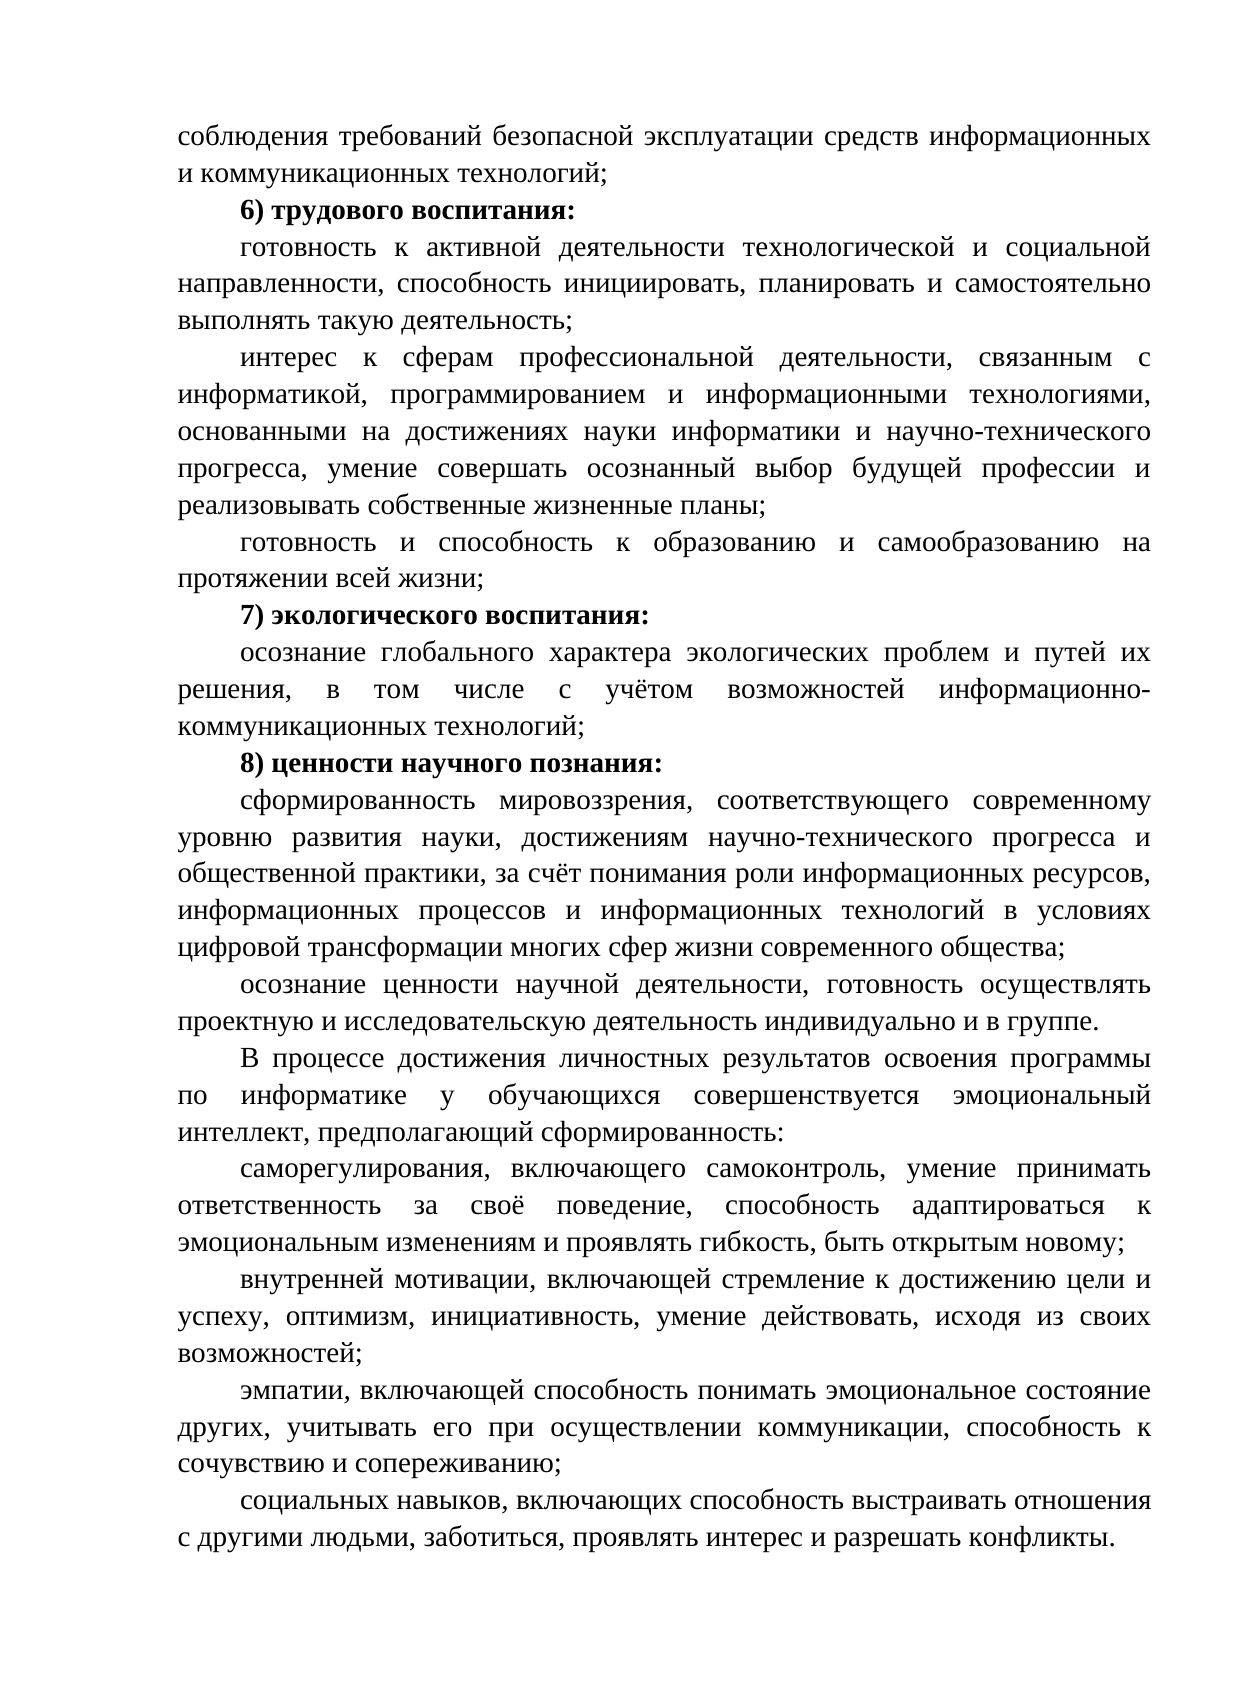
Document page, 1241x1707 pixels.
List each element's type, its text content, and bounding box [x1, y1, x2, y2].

text саморегулирования, включающего самоконтроль, умение принимать ответственность за своё поведение, способность адаптироваться к эмоциональным изменениям и проявлять гибкость, быть открытым новому; [177, 1151, 1152, 1258]
text эмпатии, включающей способность понимать эмоциональное состояние других, учитывать его при осуществлении коммуникации, способность к сочувствию и сопереживанию; [177, 1372, 1152, 1479]
text интерес к сферам профессиональной деятельности, связанным с информатикой, программированием и информационными технологиями, основанными на достижениях науки информатики и научно-технического прогресса, умение совершать осознанный выбор будущей профессии и реализовывать собственные жизненные планы; [177, 339, 1152, 520]
text социальных навыков, включающих способность выстраивать отношения с другими людьми, заботиться, проявлять интерес и разрешать конфликты. [177, 1482, 1152, 1553]
text внутренней мотивации, включающей стремление к достижению цели и успеху, оптимизм, инициативность, умение действовать, исходя из своих возможностей; [177, 1261, 1152, 1368]
text сформированность мировоззрения, соответствующего современному уровню развития науки, достижениям научно-технического прогресса и общественной практики, за счёт понимания роли информационных ресурсов, информационных процессов и информационных технологий в условиях цифровой трансформации многих сфер жизни современного общества; [177, 782, 1152, 963]
text готовность и способность к образованию и самообразованию на протяжении всей жизни; [177, 524, 1152, 594]
text 7) экологического воспитания: [177, 597, 1152, 631]
text осознание ценности научной деятельности, готовность осуществлять проектную и исследовательскую деятельность индивидуально и в группе. [177, 966, 1152, 1037]
text 8) ценности научного познания: [177, 745, 1152, 778]
text готовность к активной деятельности технологической и социальной направленности, способность инициировать, планировать и самостоятельно выполнять такую деятельность; [177, 229, 1152, 336]
text В процессе достижения личностных результатов освоения программы по информатике у обучающихся совершенствуется эмоциональный интеллект, предполагающий сформированность: [177, 1040, 1152, 1147]
text осознание глобального характера экологических проблем и путей их решения, в том числе с учётом возможностей информационно-коммуникационных технологий; [177, 634, 1152, 742]
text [177, 118, 1152, 188]
text 6) трудового воспитания: [177, 192, 1152, 225]
